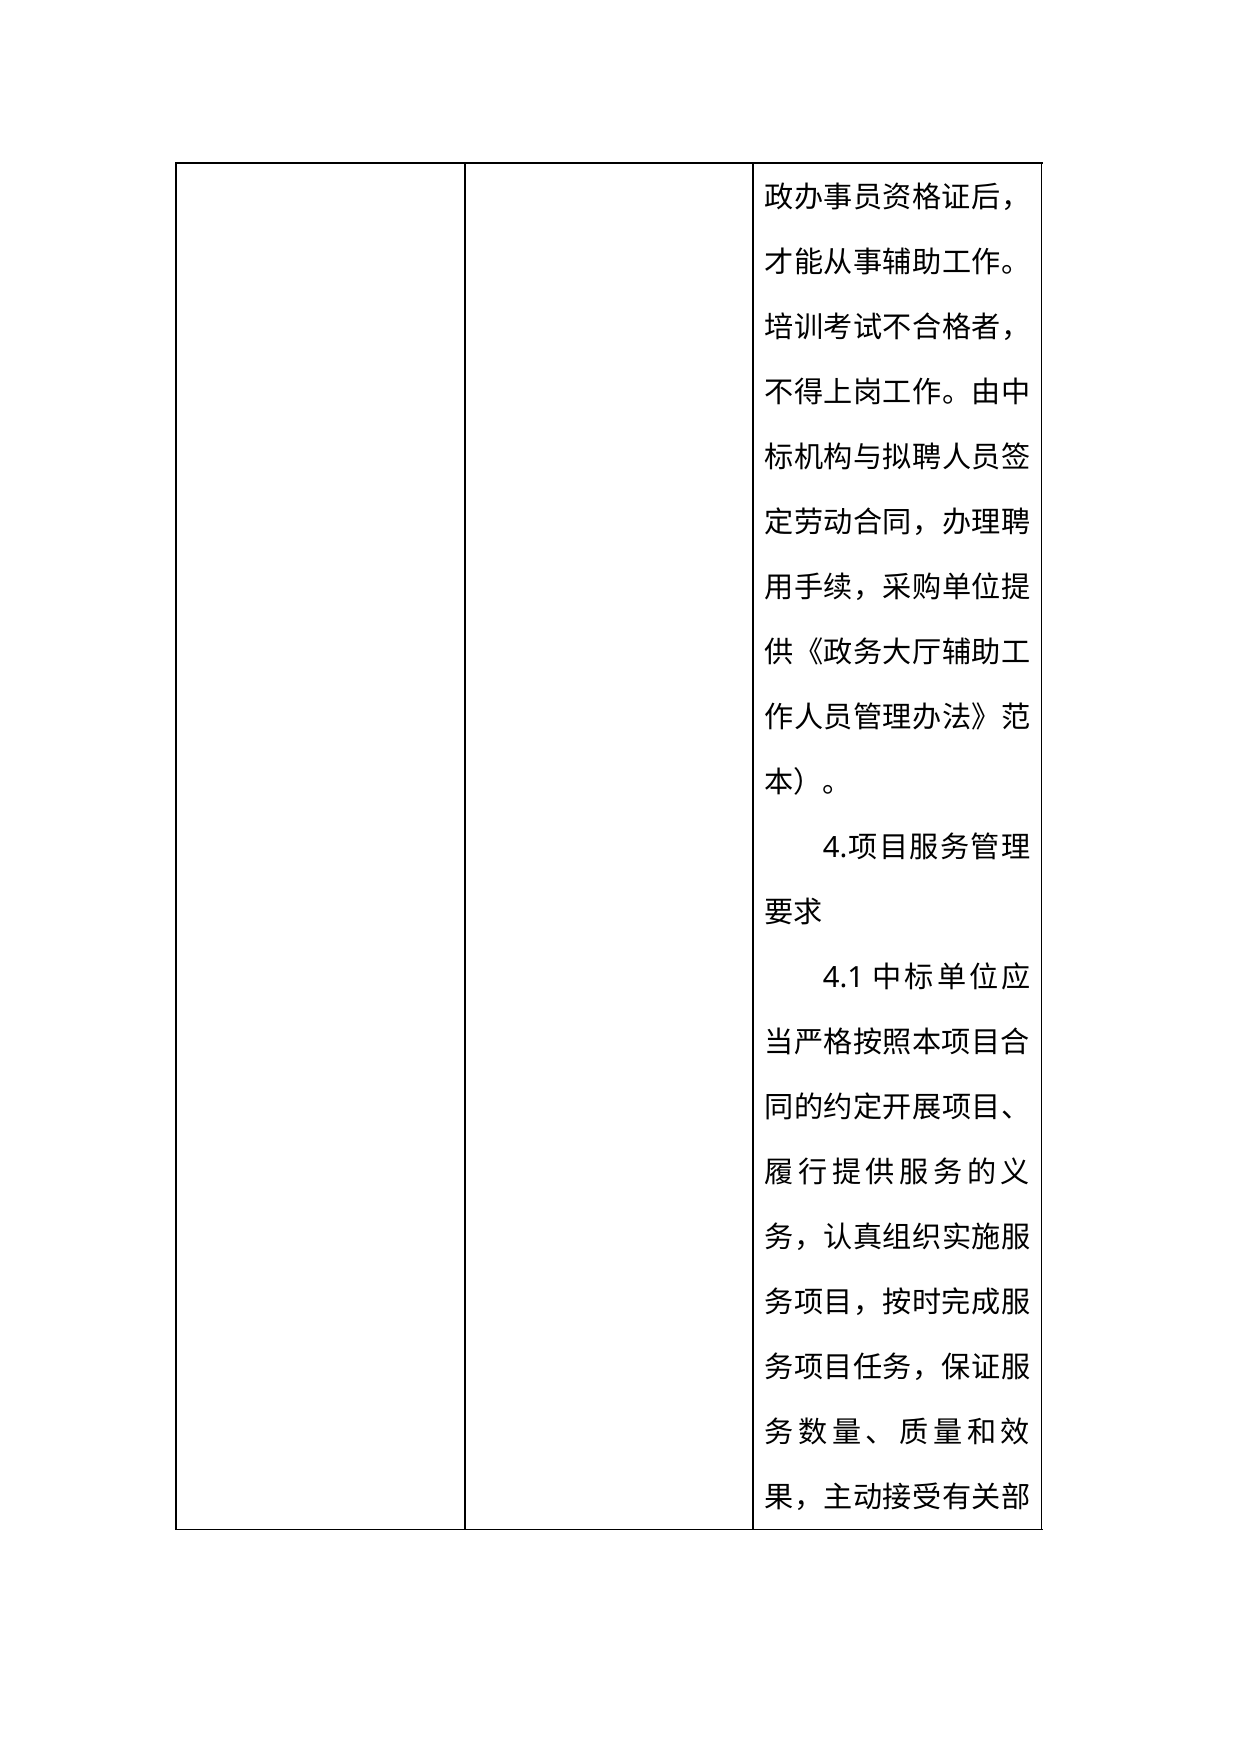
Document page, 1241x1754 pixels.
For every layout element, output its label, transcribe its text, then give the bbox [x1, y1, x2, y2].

table_cell [466, 164, 752, 1528]
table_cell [754, 164, 1041, 1528]
table_cell 1 [177, 164, 464, 1528]
